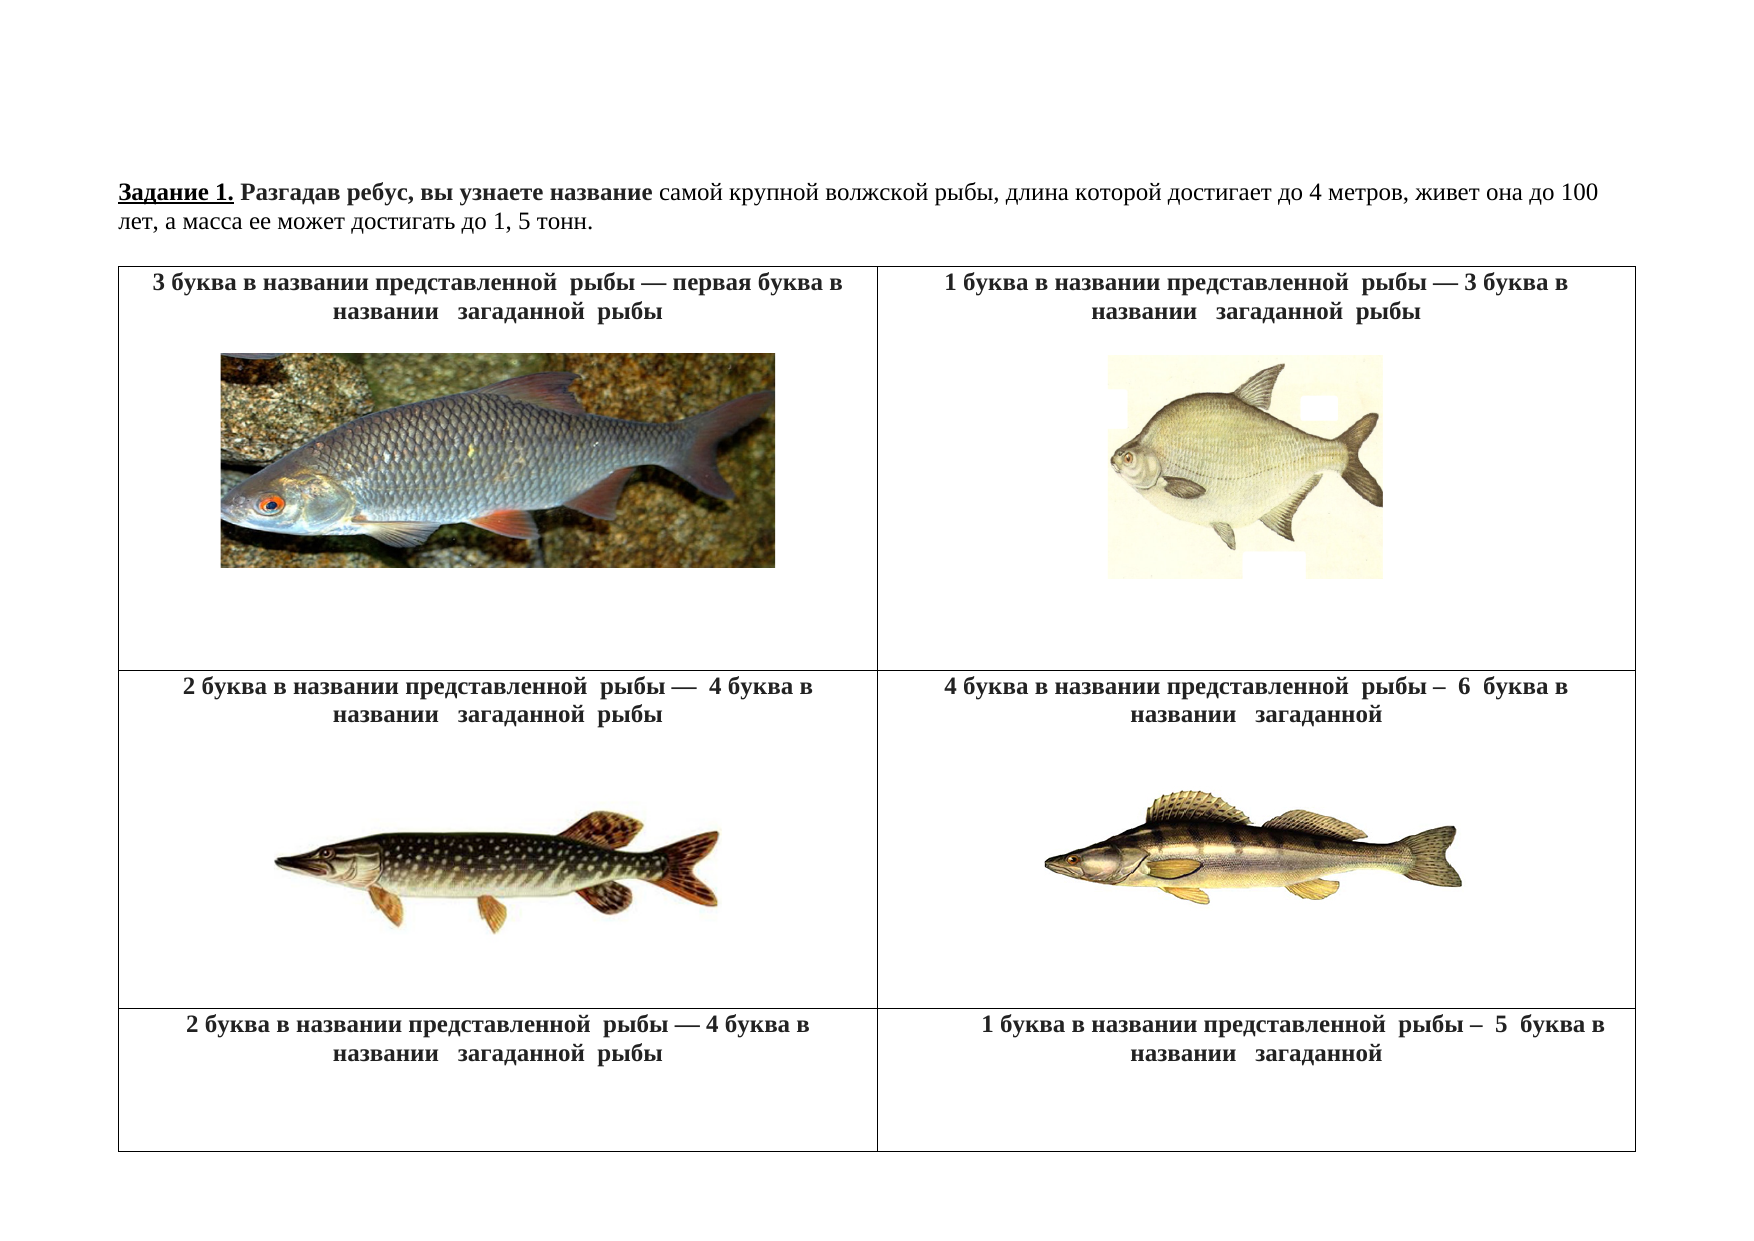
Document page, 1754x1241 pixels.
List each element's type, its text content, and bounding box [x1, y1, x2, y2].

picture [1044, 765, 1468, 938]
table_header 1 буква в названии представленной рыбы — 3 буква в названии загаданной рыбы [878, 267, 1635, 670]
picture [1107, 355, 1405, 579]
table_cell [119, 1009, 877, 1151]
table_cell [878, 1009, 1635, 1151]
table_header 3 буква в названии представленной рыбы — первая буква в названии загаданной рыбы [119, 267, 877, 670]
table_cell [119, 671, 877, 1008]
picture [220, 353, 776, 568]
text Задание 1. Разгадав ребус, вы узнаете название самой крупной волжской рыбы, длина которой достигает до 4 метров, живет она до 100 лет, а масса ее может достигать до 1, 5 тонн. [118, 177, 1636, 235]
picture [273, 759, 723, 977]
table_cell 4 буква в названии представленной рыбы – 6 буква в названии загаданной [878, 671, 1635, 1008]
